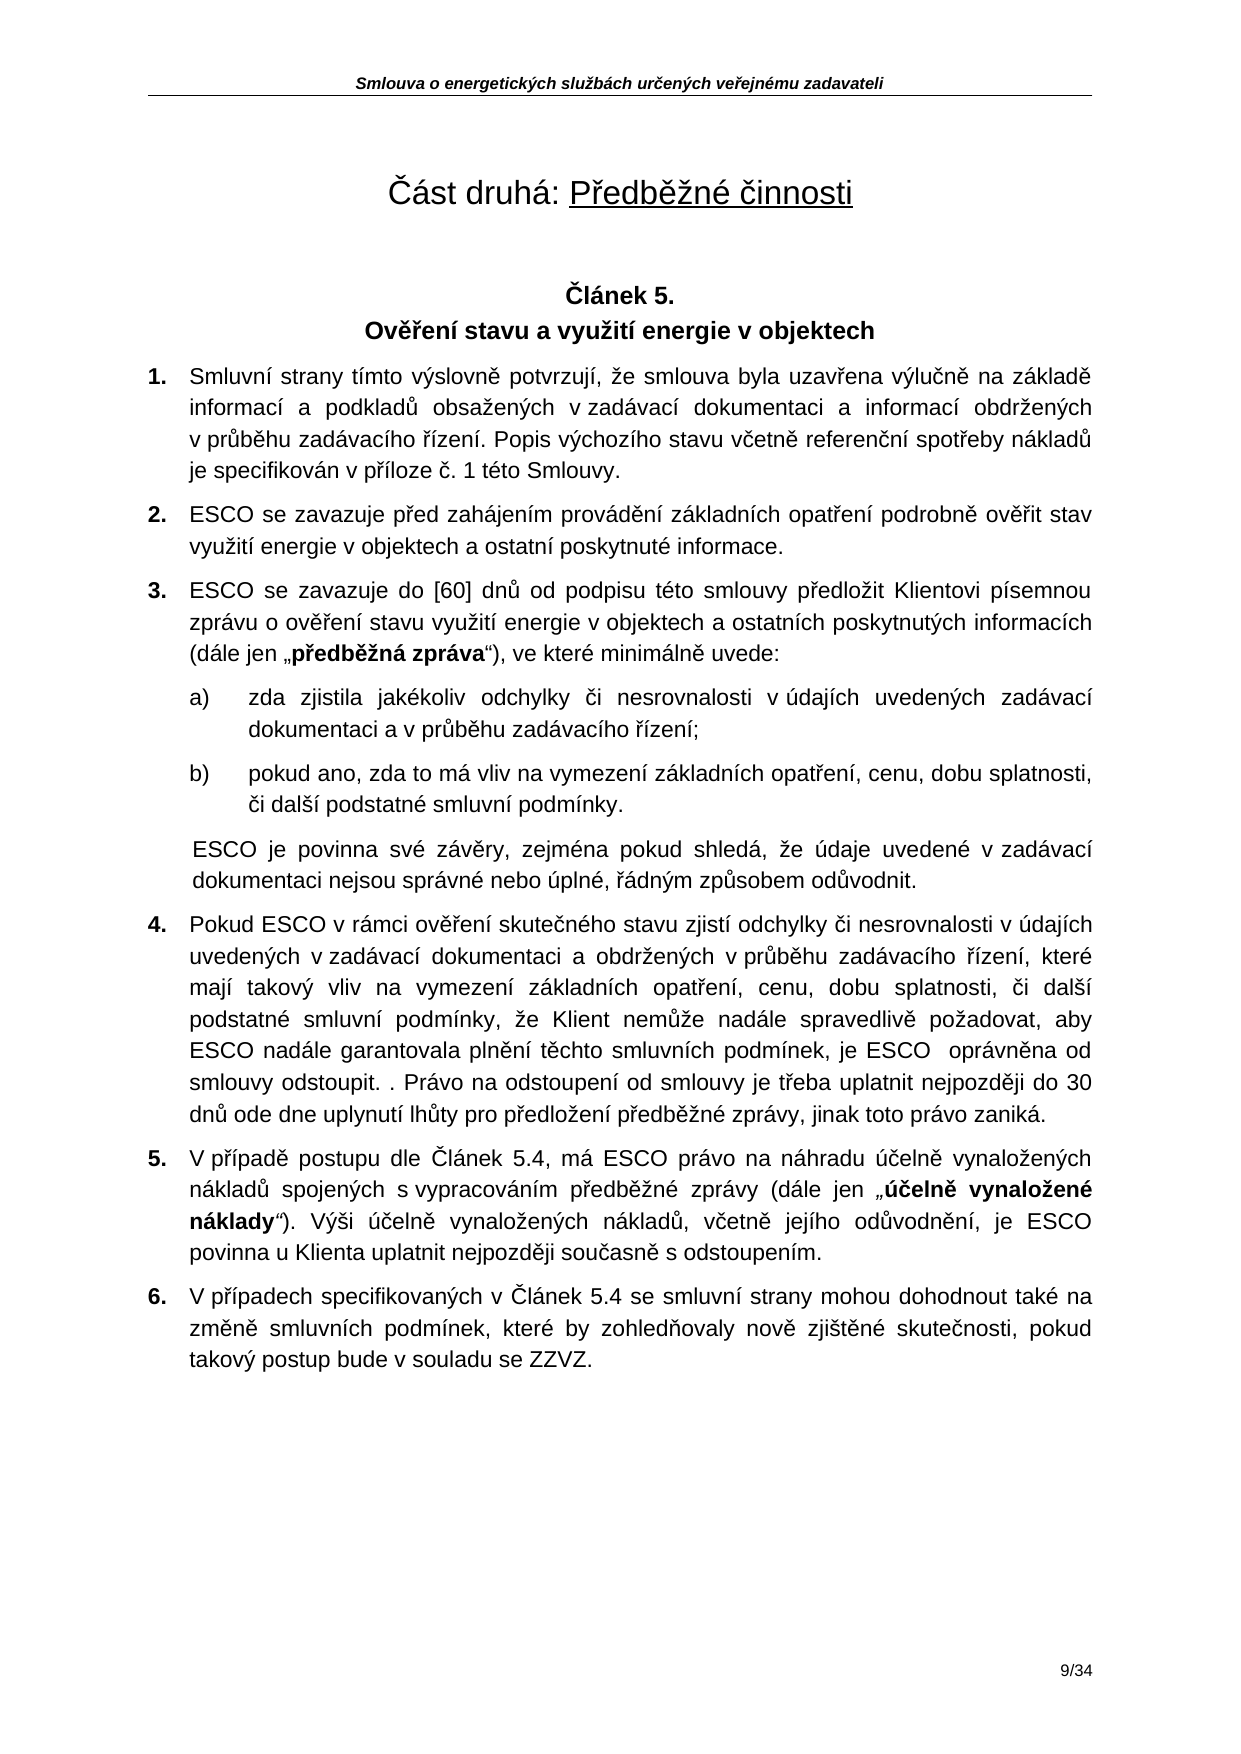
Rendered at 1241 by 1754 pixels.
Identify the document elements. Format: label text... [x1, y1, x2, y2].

subtitle Pokud ESCO v rámci ověření skutečného stavu zjistí odchylky či nesrovnalosti v údajích uvedených v zadávací dokumentaci a obdržených v průběhu zadávacího řízení, které mají takový vliv na vymezení základních opatření, cenu, dobu splatnosti, či další podstatné smluvní podmínky, že Klient nemůže nadále spravedlivě požadovat, aby ESCO nadále garantovala plnění těchto smluvních podmínek, je ESCO oprávněna od smlouvy odstoupit. . Právo na odstoupení od smlouvy je třeba uplatnit nejpozději do 30 dnů ode dne uplynutí lhůty pro předložení předběžné zprávy, jinak toto právo zaniká. [148, 911, 1092, 1127]
subtitle ESCO se zavazuje do [60] dnů od podpisu této smlouvy předložit Klientovi písemnou zprávu o ověření stavu využití energie v objektech a ostatních poskytnutých informacích (dále jen „předběžná zpráva“), ve které minimálně uvede: [148, 577, 1092, 667]
subtitle zda zjistila jakékoliv odchylky či nesrovnalosti v údajích uvedených zadávací dokumentaci a v průběhu zadávacího řízení; [189, 684, 1092, 742]
subtitle Smluvní strany tímto výslovně potvrzují, že smlouva byla uzavřena výlučně na základě informací a podkladů obsažených v zadávací dokumentaci a informací obdržených v průběhu zadávacího řízení. Popis výchozího stavu včetně referenční spotřeby nákladů je specifikován v příloze č. 1 této Smlouvy. [148, 363, 1092, 484]
subtitle V případech specifikovaných v Článek 5.4 se smluvní strany mohou dohodnout také na změně smluvních podmínek, které by zohledňovaly nově zjištěné skutečnosti, pokud takový postup bude v souladu se ZZVZ. [148, 1283, 1092, 1373]
title Část druhá: Předběžné činnosti [148, 173, 1092, 211]
subtitle pokud ano, zda to má vliv na vymezení základních opatření, cenu, dobu splatnosti, či další podstatné smluvní podmínky. [189, 760, 1092, 818]
subtitle ESCO se zavazuje před zahájením provádění základních opatření podrobně ověřit stav využití energie v objektech a ostatní poskytnuté informace. [148, 501, 1092, 559]
subtitle Ověření stavu a využití energie v objektech [148, 281, 1092, 344]
subtitle V případě postupu dle Článek 5.4, má ESCO právo na náhradu účelně vynaložených nákladů spojených s vypracováním předběžné zprávy (dále jen „účelně vynaložené náklady“). Výši účelně vynaložených nákladů, včetně jejího odůvodnění, je ESCO povinna u Klienta uplatnit nejpozději současně s odstoupením. [148, 1144, 1092, 1266]
text ESCO je povinna své závěry, zejména pokud shledá, že údaje uvedené v zadávací dokumentaci nejsou správné nebo úplné, řádným způsobem odůvodnit. [192, 836, 1092, 893]
